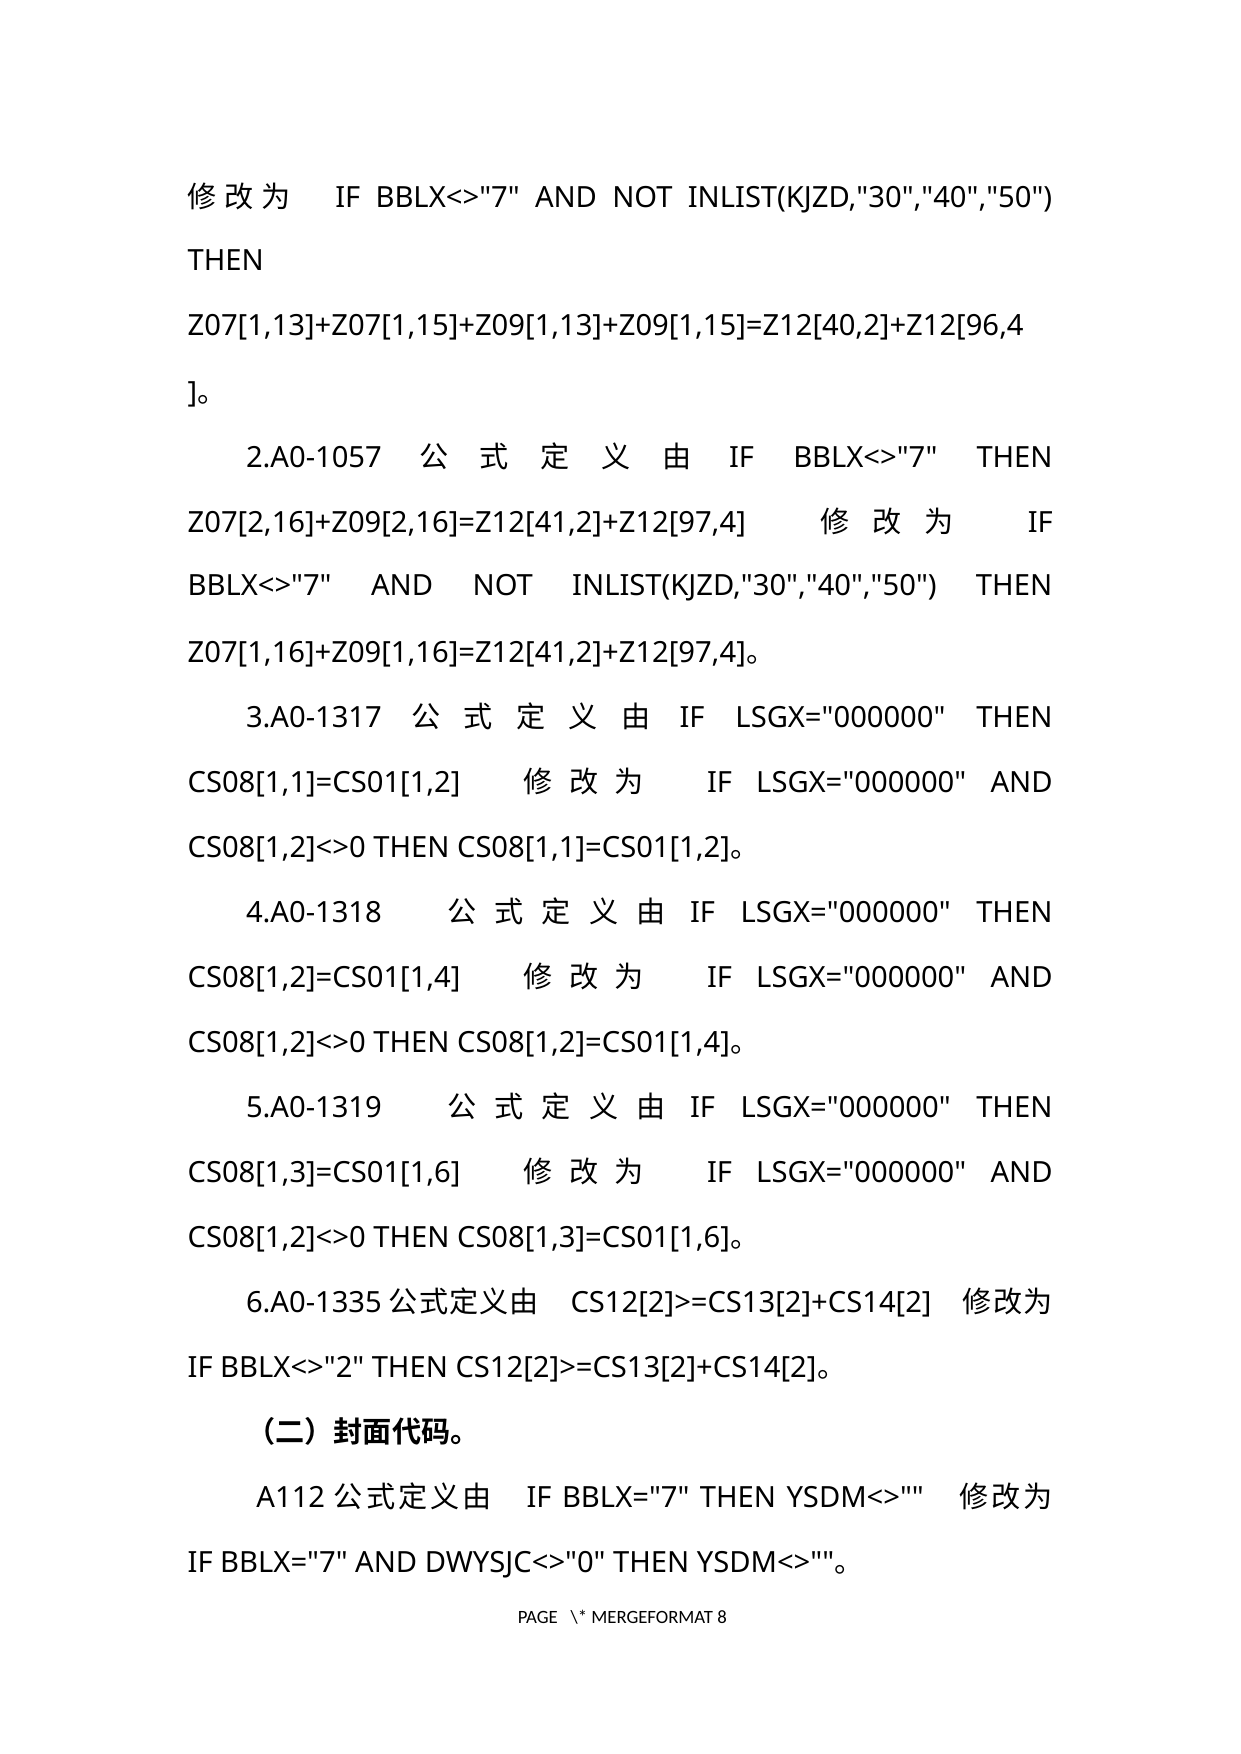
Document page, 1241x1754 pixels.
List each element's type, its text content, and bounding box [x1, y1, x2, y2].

text A112公式定义由 IF BBLX="7" THEN YSDM<>"" 修改为 IF BBLX="7" AND DWYSJC<>"0" THEN YSDM<>""。 [187, 1462, 1053, 1592]
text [187, 162, 1053, 422]
text 4.A0-1318 公式定义由IF LSGX="000000" THEN CS08[1,2]=CS01[1,4] 修改为 IF LSGX="000000" AND CS08[1,2]<>0 THEN CS08[1,2]=CS01[1,4]。 [187, 877, 1053, 1072]
text 6.A0-1335公式定义由 CS12[2]>=CS13[2]+CS14[2] 修改为 IF BBLX<>"2" THEN CS12[2]>=CS13[2]+CS14[2]。 [187, 1267, 1053, 1397]
text 5.A0-1319 公式定义由IF LSGX="000000" THEN CS08[1,3]=CS01[1,6] 修改为 IF LSGX="000000" AND CS08[1,2]<>0 THEN CS08[1,3]=CS01[1,6]。 [187, 1072, 1053, 1267]
text 3.A0-1317公式定义由IF LSGX="000000" THEN CS08[1,1]=CS01[1,2] 修改为 IF LSGX="000000" AND CS08[1,2]<>0 THEN CS08[1,1]=CS01[1,2]。 [187, 682, 1053, 877]
text 2.A0-1057公式定义由IF BBLX<>"7" THEN Z07[2,16]+Z09[2,16]=Z12[41,2]+Z12[97,4] 修改为 IF BBLX<>"7" AND NOT INLIST(KJZD,"30","40","50") THEN Z07[1,16]+Z09[1,16]=Z12[41,2]+Z12[97,4]。 [187, 422, 1053, 682]
text （二）封面代码。 [187, 1397, 1053, 1462]
